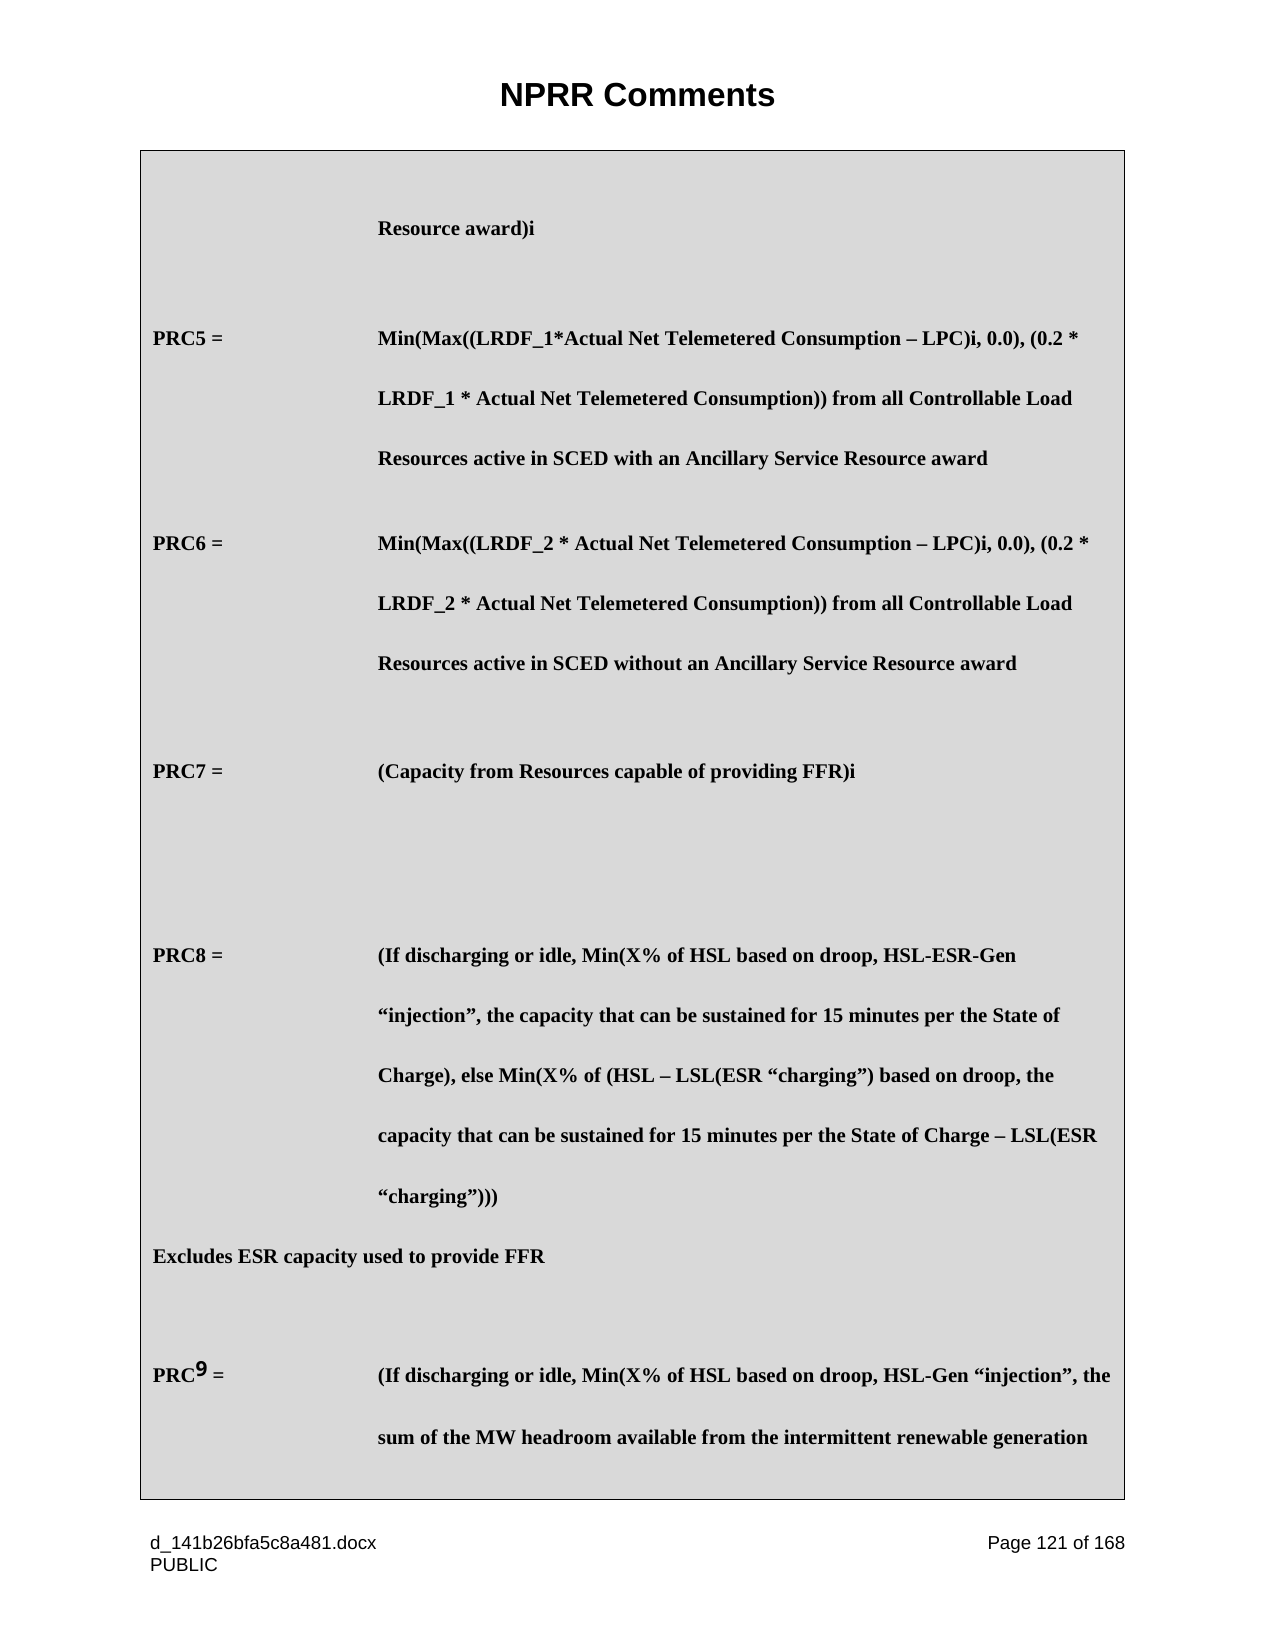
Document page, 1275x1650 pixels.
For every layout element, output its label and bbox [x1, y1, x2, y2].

table_header [141, 151, 1124, 1499]
